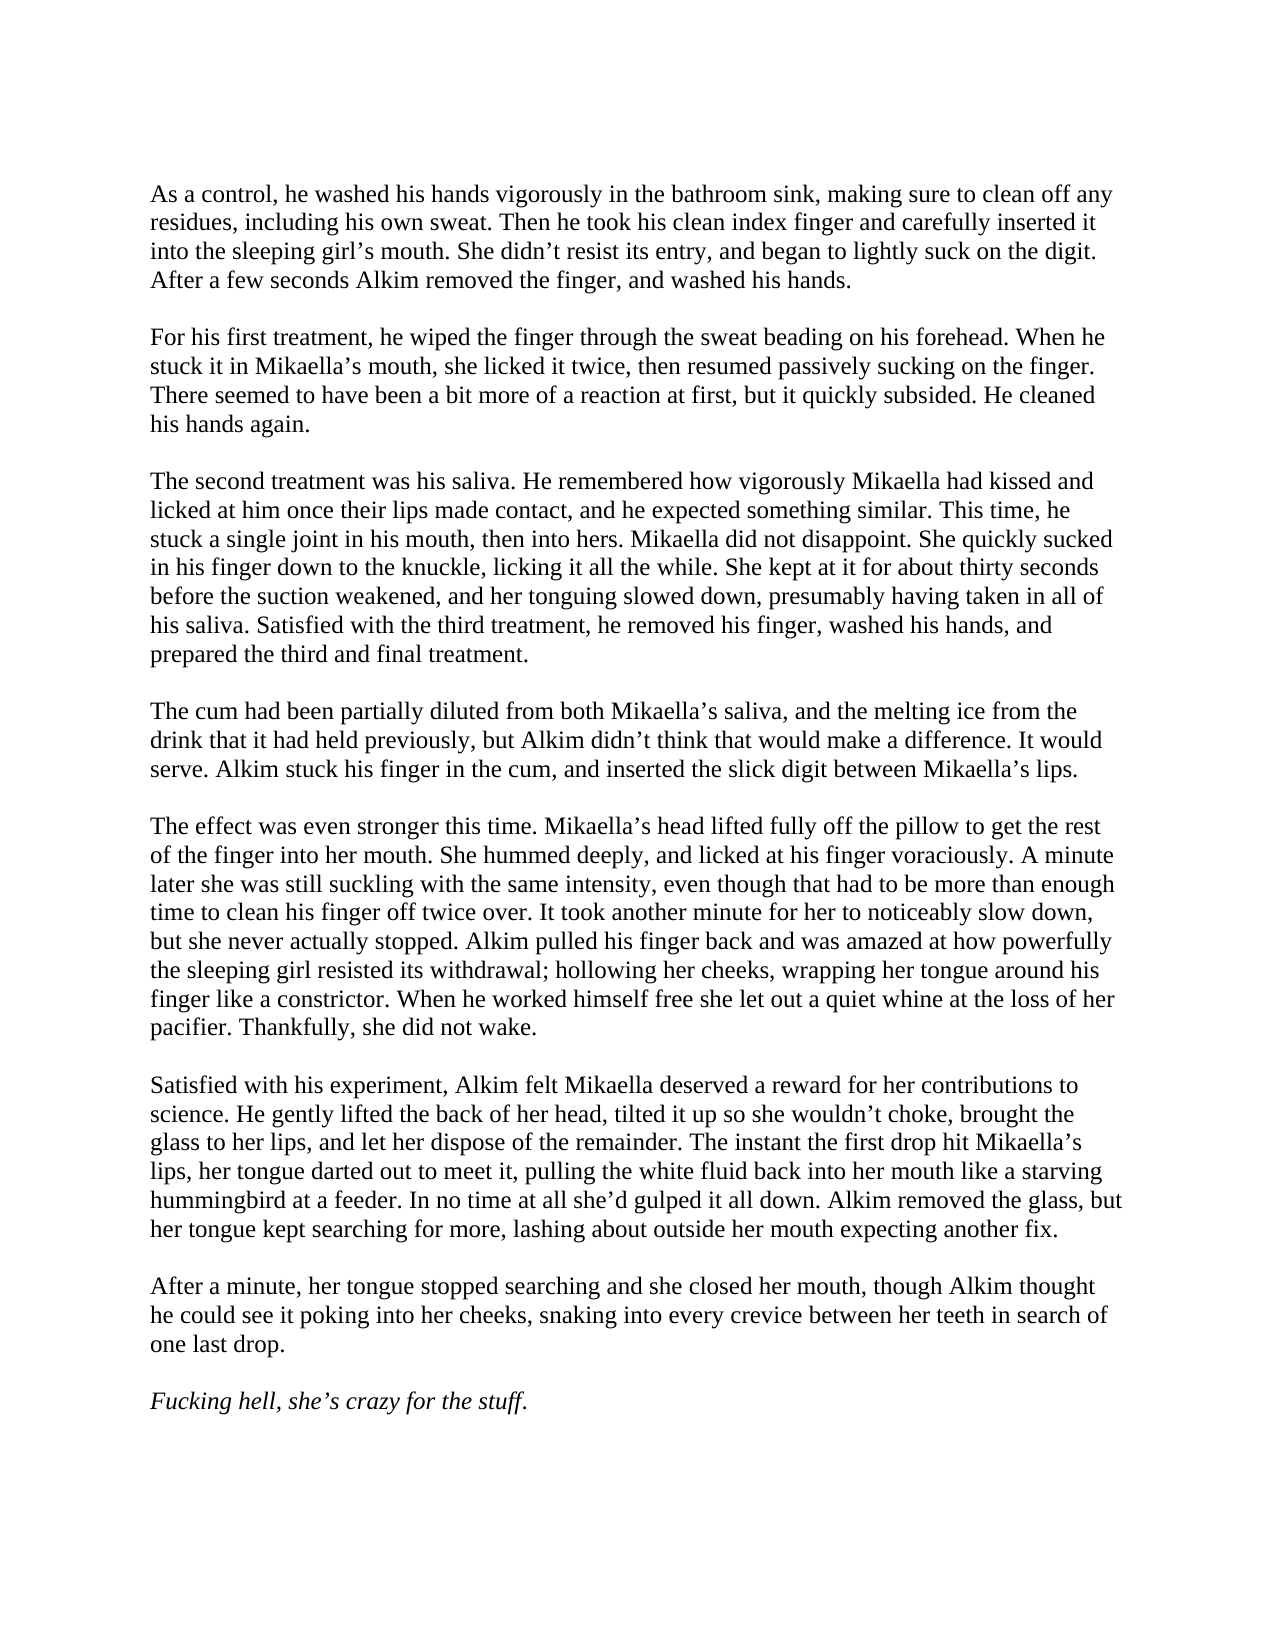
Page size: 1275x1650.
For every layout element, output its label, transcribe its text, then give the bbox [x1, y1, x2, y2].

text The effect was even stronger this time. Mikaella’s head lifted fully off the pillow to get the rest of the finger into her mouth. She hummed deeply, and licked at his finger voraciously. A minute later she was still suckling with the same intensity, even though that had to be more than enough time to clean his finger off twice over. It took another minute for her to noticeably slow down, but she never actually stopped. Alkim pulled his finger back and was amazed at how powerfully the sleeping girl resisted its withdrawal; hollowing her cheeks, wrapping her tongue around his finger like a constrictor. When he worked himself free she let out a quiet whine at the loss of her pacifier. Thankfully, she did not wake. [150, 811, 1125, 1041]
text As a control, he washed his hands vigorously in the bathroom sink, making sure to clean off any residues, including his own sweat. Then he took his clean index finger and carefully inserted it into the sleeping girl’s mouth. She didn’t resist its entry, and began to lightly suck on the digit. After a few seconds Alkim removed the finger, and washed his hands. [150, 179, 1125, 294]
text The cum had been partially diluted from both Mikaella’s saliva, and the melting ice from the drink that it had held previously, but Alkim didn’t think that would make a difference. It would serve. Alkim stuck his finger in the cum, and inserted the slick digit between Mikaella’s lips. [150, 696, 1125, 782]
text After a minute, her tongue stopped searching and she closed her mouth, though Alkim thought he could see it poking into her cheeks, snaking into every crevice between her teeth in search of one last drop. [150, 1271, 1125, 1357]
text The second treatment was his saliva. He remembered how vigorously Mikaella had kissed and licked at him once their lips made contact, and he expected something similar. This time, he stuck a single joint in his mouth, then into hers. Mikaella did not disappoint. She quickly sucked in his finger down to the knuckle, licking it all the while. She kept at it for about thirty seconds before the suction weakened, and her tonguing slowed down, presumably having taken in all of his saliva. Satisfied with the third treatment, he removed his finger, washed his hands, and prepared the third and final treatment. [150, 466, 1125, 667]
text Fucking hell, she’s crazy for the stuff. [150, 1386, 1125, 1415]
text Satisfied with his experiment, Alkim felt Mikaella deserved a reward for her contributions to science. He gently lifted the back of her head, tilted it up so she wouldn’t choke, brought the glass to her lips, and let her dispose of the remainder. The instant the first drop hit Mikaella’s lips, her tongue darted out to meet it, pulling the white fluid back into her mouth like a starving hummingbird at a feeder. In no time at all she’d gulped it all down. Alkim removed the glass, but her tongue kept searching for more, lashing about outside her mouth expecting another fix. [150, 1070, 1125, 1242]
text For his first treatment, he wiped the finger through the sweat beading on his forehead. When he stuck it in Mikaella’s mouth, she licked it twice, then resumed passively sucking on the finger. There seemed to have been a bit more of a reaction at first, but it quickly subsided. He cleaned his hands again. [150, 322, 1125, 437]
